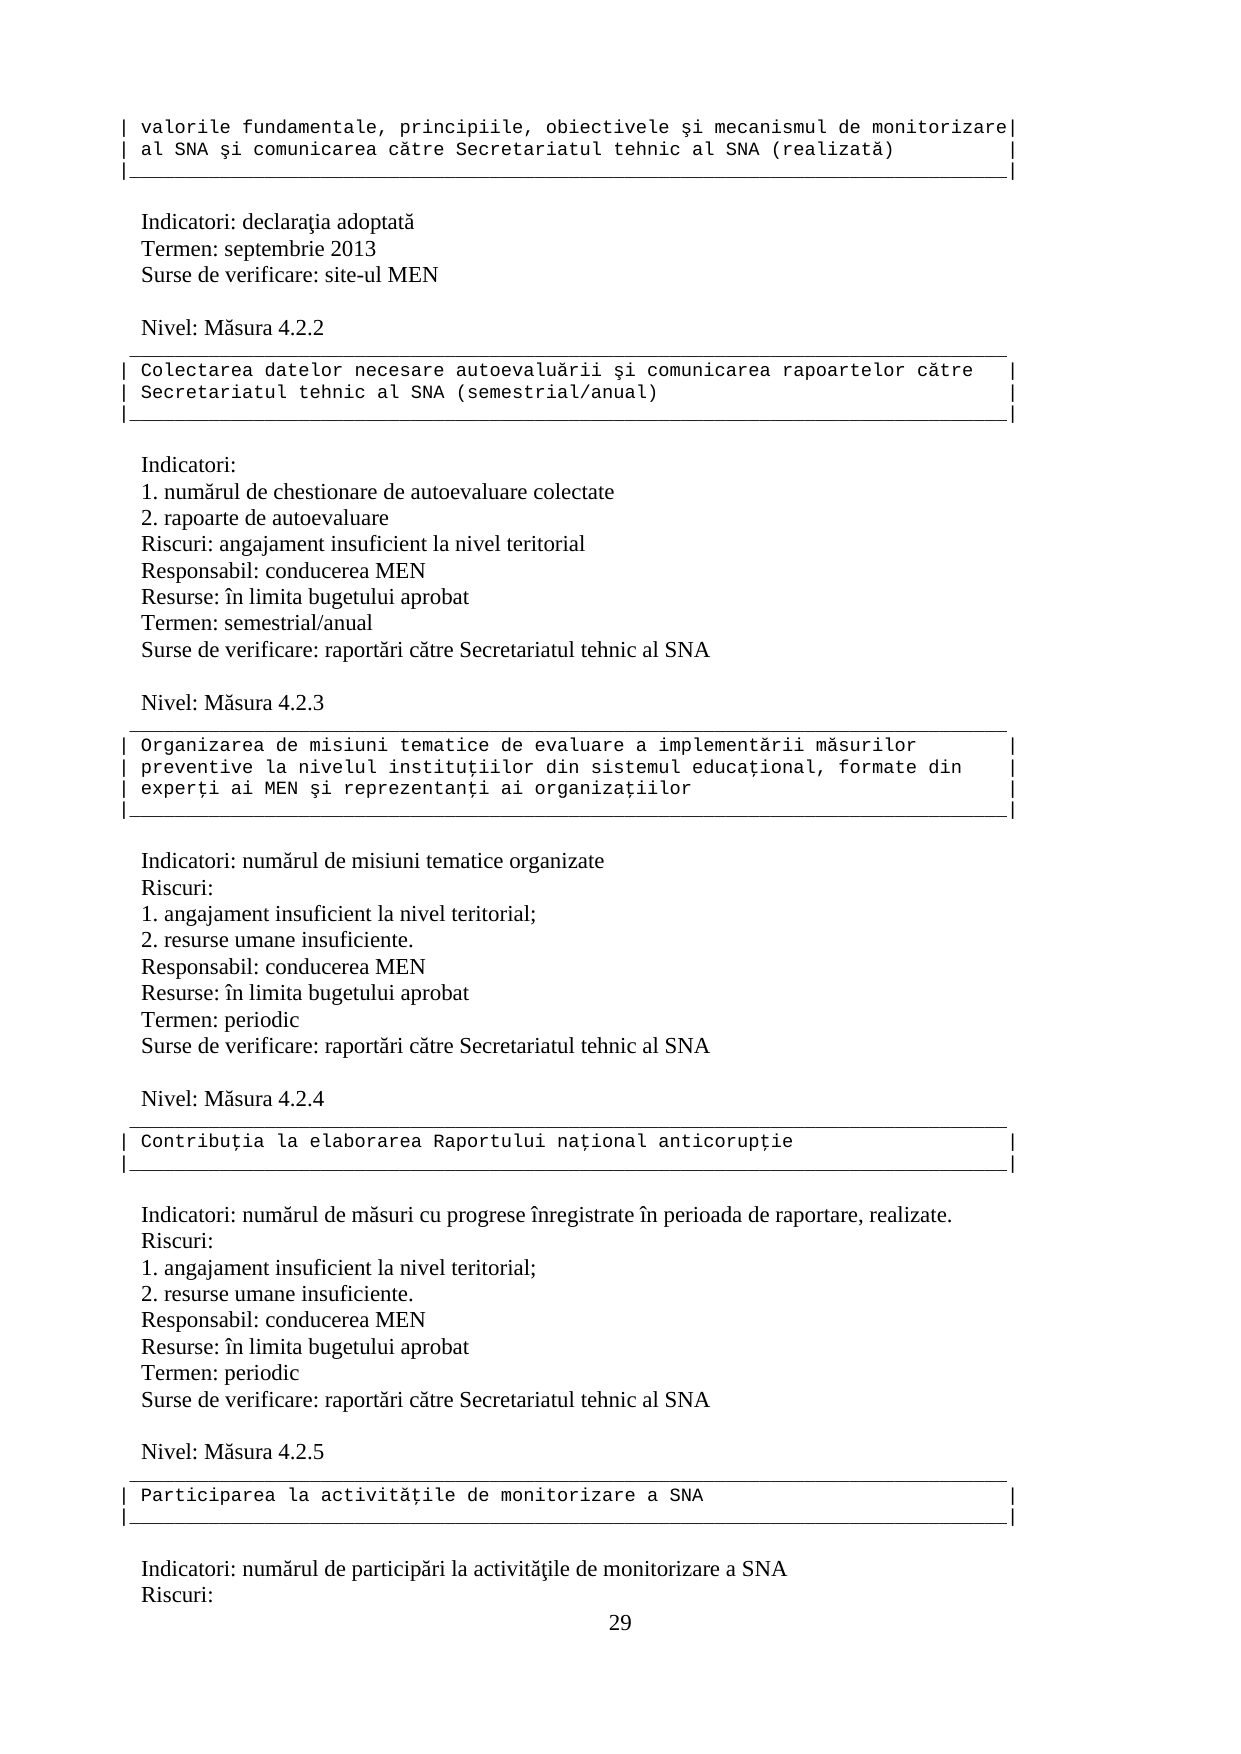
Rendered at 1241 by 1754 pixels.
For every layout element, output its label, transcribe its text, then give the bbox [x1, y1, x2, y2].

text |______________________________________________________________________________| [118, 1153, 1122, 1175]
text Riscuri: angajament insuficient la nivel teritorial [118, 530, 1122, 557]
text Indicatori: numărul de măsuri cu progrese înregistrate în perioada de raportare, realizate. [118, 1201, 1122, 1227]
text Responsabil: conducerea MEN [118, 1307, 1122, 1333]
text ______________________________________________________________________________ [118, 340, 1122, 361]
text 2. resurse umane insuficiente. [118, 927, 1122, 953]
text Indicatori: numărul de misiuni tematice organizate [118, 847, 1122, 874]
text 2. resurse umane insuficiente. [118, 1280, 1122, 1307]
text Termen: semestrial/anual [118, 609, 1122, 636]
text 1. angajament insuficient la nivel teritorial; [118, 900, 1122, 927]
text Indicatori: numărul de participări la activităţile de monitorizare a SNA [118, 1555, 1122, 1581]
text |______________________________________________________________________________| [118, 1507, 1122, 1528]
text Surse de verificare: site-ul MEN [118, 261, 1122, 287]
text Termen: periodic [118, 1359, 1122, 1386]
text Nivel: Măsura 4.2.4 [118, 1085, 1122, 1111]
text ______________________________________________________________________________ [118, 1465, 1122, 1486]
text Resurse: în limita bugetului aprobat [118, 583, 1122, 609]
text | Participarea la activităţile de monitorizare a SNA | [118, 1486, 1122, 1507]
text 2. rapoarte de autoevaluare [118, 504, 1122, 530]
text | valorile fundamentale, principiile, obiectivele şi mecanismul de monitorizare| [118, 118, 1122, 139]
text Surse de verificare: raportări către Secretariatul tehnic al SNA [118, 636, 1122, 662]
text Nivel: Măsura 4.2.3 [118, 688, 1122, 715]
text Termen: periodic [118, 1006, 1122, 1032]
text Nivel: Măsura 4.2.2 [118, 314, 1122, 340]
text | Colectarea datelor necesare autoevaluării şi comunicarea rapoartelor către | [118, 361, 1122, 382]
text Responsabil: conducerea MEN [118, 953, 1122, 979]
text | experţi ai MEN şi reprezentanţi ai organizaţiilor | [118, 779, 1122, 800]
text Resurse: în limita bugetului aprobat [118, 1333, 1122, 1359]
text Surse de verificare: raportări către Secretariatul tehnic al SNA [118, 1032, 1122, 1058]
text Resurse: în limita bugetului aprobat [118, 979, 1122, 1006]
text |______________________________________________________________________________| [118, 404, 1122, 425]
text Indicatori: [118, 451, 1122, 478]
text |______________________________________________________________________________| [118, 161, 1122, 182]
text Indicatori: declaraţia adoptată [118, 208, 1122, 234]
text Responsabil: conducerea MEN [118, 557, 1122, 583]
text | preventive la nivelul instituţiilor din sistemul educaţional, formate din | [118, 757, 1122, 779]
text | al SNA şi comunicarea către Secretariatul tehnic al SNA (realizată) | [118, 139, 1122, 161]
text ______________________________________________________________________________ [118, 715, 1122, 736]
text Riscuri: [118, 1227, 1122, 1254]
text 1. angajament insuficient la nivel teritorial; [118, 1254, 1122, 1280]
text | Secretariatul tehnic al SNA (semestrial/anual) | [118, 382, 1122, 404]
text Termen: septembrie 2013 [118, 234, 1122, 261]
text |______________________________________________________________________________| [118, 800, 1122, 821]
text Riscuri: [118, 1581, 1122, 1607]
text Riscuri: [118, 874, 1122, 900]
text | Organizarea de misiuni tematice de evaluare a implementării măsurilor | [118, 736, 1122, 757]
text 1. numărul de chestionare de autoevaluare colectate [118, 478, 1122, 504]
text ______________________________________________________________________________ [118, 1111, 1122, 1132]
text | Contribuţia la elaborarea Raportului naţional anticorupţie | [118, 1132, 1122, 1153]
text Nivel: Măsura 4.2.5 [118, 1438, 1122, 1465]
text Surse de verificare: raportări către Secretariatul tehnic al SNA [118, 1386, 1122, 1412]
